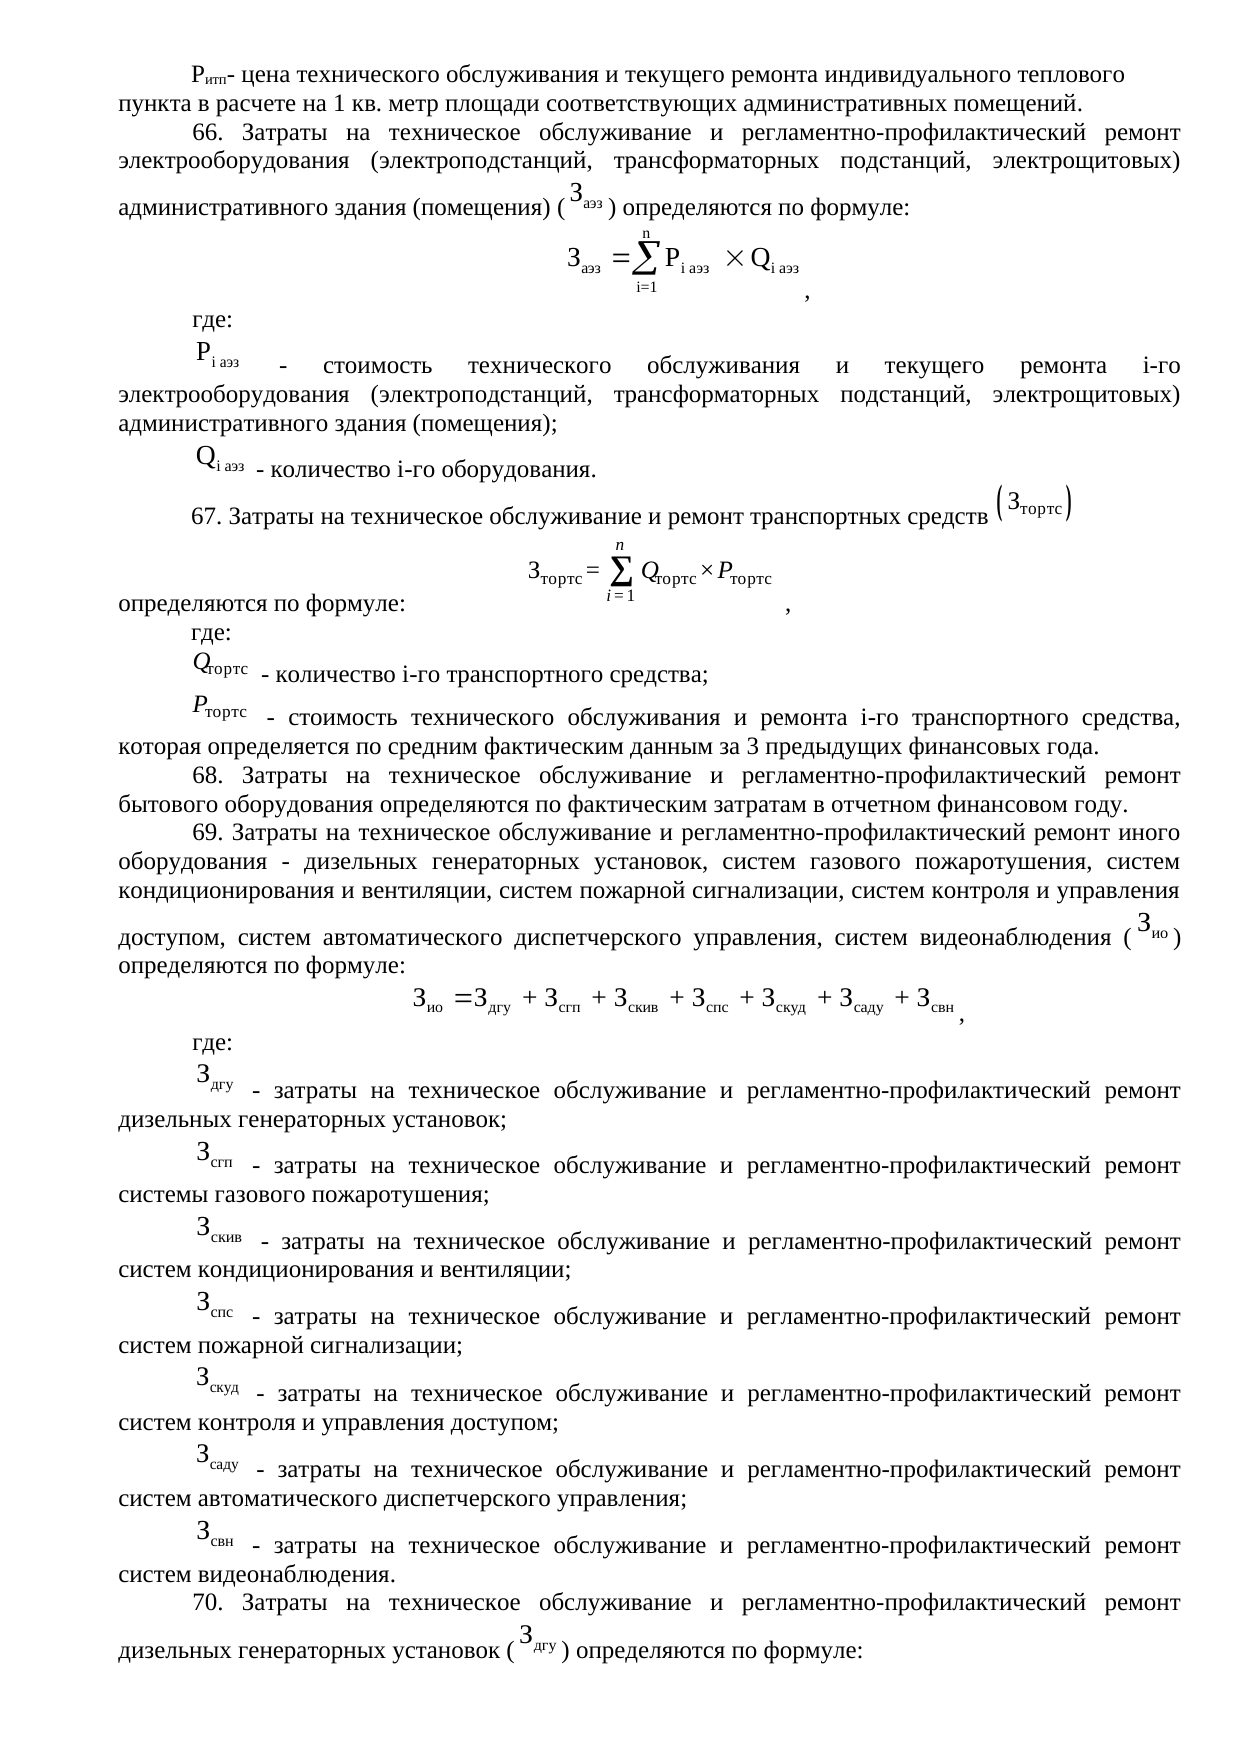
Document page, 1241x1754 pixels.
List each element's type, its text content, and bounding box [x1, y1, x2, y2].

text 66. Затраты на техническое обслуживание и регламентно-профилактический ремонт электрооборудования (электроподстанций, трансформаторных подстанций, электрощитовых) административного здания (помещения) () определяются по формуле: [118, 117, 1181, 221]
text - затраты на техническое обслуживание и регламентно-профилактический ремонт систем пожарной сигнализации; [118, 1283, 1181, 1359]
text - затраты на техническое обслуживание и регламентно-профилактический ремонт систем кондиционирования и вентиляции; [118, 1208, 1181, 1283]
text 68. Затраты на техническое обслуживание и регламентно-профилактический ремонт бытового оборудования определяются по фактическим затратам в отчетном финансовом году. [118, 760, 1181, 817]
text где: [118, 1027, 1181, 1056]
text - затраты на техническое обслуживание и регламентно-профилактический ремонт систем контроля и управления доступом; [118, 1359, 1181, 1435]
text 69. Затраты на техническое обслуживание и регламентно-профилактический ремонт иного оборудования - дизельных генераторных установок, систем газового пожаротушения, систем кондиционирования и вентиляции, систем пожарной сигнализации, систем контроля и управления доступом, систем автоматического диспетчерского управления, систем видеонаблюдения () определяются по формуле: [118, 817, 1181, 979]
text - затраты на техническое обслуживание и регламентно-профилактический ремонт систем видеонаблюдения. [118, 1512, 1181, 1587]
text - количество i-го транспортного средства; [118, 645, 1181, 688]
text , [118, 221, 1181, 304]
text - стоимость технического обслуживания и текущего ремонта i-го электрооборудования (электроподстанций, трансформаторных подстанций, электрощитовых) административного здания (помещения); [118, 332, 1181, 437]
text - затраты на техническое обслуживание и регламентно-профилактический ремонт дизельных генераторных установок; [118, 1056, 1181, 1132]
text - затраты на техническое обслуживание и регламентно-профилактический ремонт систем автоматического диспетчерского управления; [118, 1435, 1181, 1512]
text где: [118, 304, 1181, 332]
text где: [118, 617, 1181, 645]
text - количество i-го оборудования. [118, 437, 1181, 483]
text 70. Затраты на техническое обслуживание и регламентно-профилактический ремонт дизельных генераторных установок () определяются по формуле: [118, 1587, 1181, 1664]
text - затраты на техническое обслуживание и регламентно-профилактический ремонт системы газового пожаротушения; [118, 1132, 1181, 1208]
text , [118, 979, 1181, 1027]
text Ритп- цена технического обслуживания и текущего ремонта индивидуального теплового пункта в расчете на 1 кв. метр площади соответствующих административных помещений. [118, 59, 1181, 117]
text - стоимость технического обслуживания и ремонта i-го транспортного средства, которая определяется по средним фактическим данным за 3 предыдущих финансовых года. [118, 688, 1181, 760]
text 67. Затраты на техническое обслуживание и ремонт транспортных средств определяются по формуле: , [118, 483, 1181, 617]
